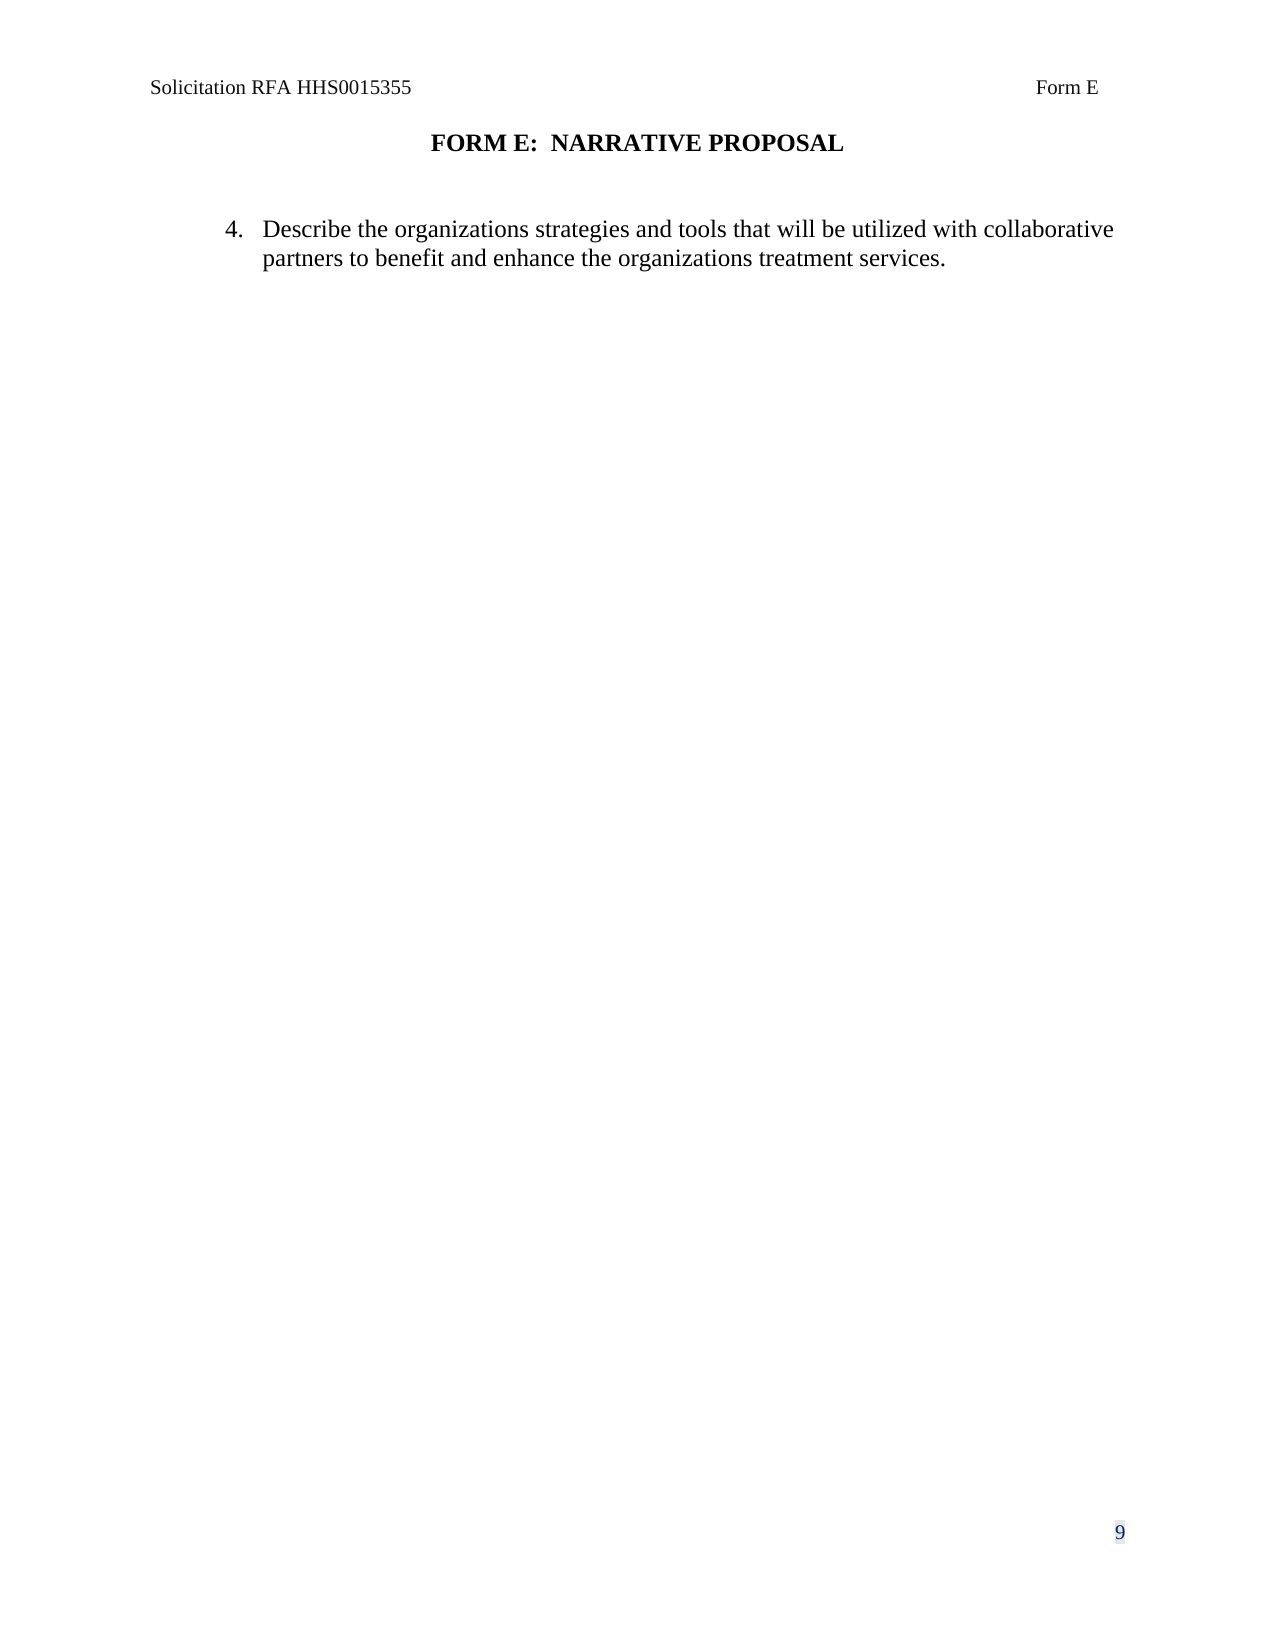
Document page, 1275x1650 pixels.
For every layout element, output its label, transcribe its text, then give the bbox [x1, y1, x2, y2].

list Describe the organizations strategies and tools that will be utilized with collaborative partners to benefit and enhance the organizations treatment services. [225, 214, 1125, 272]
